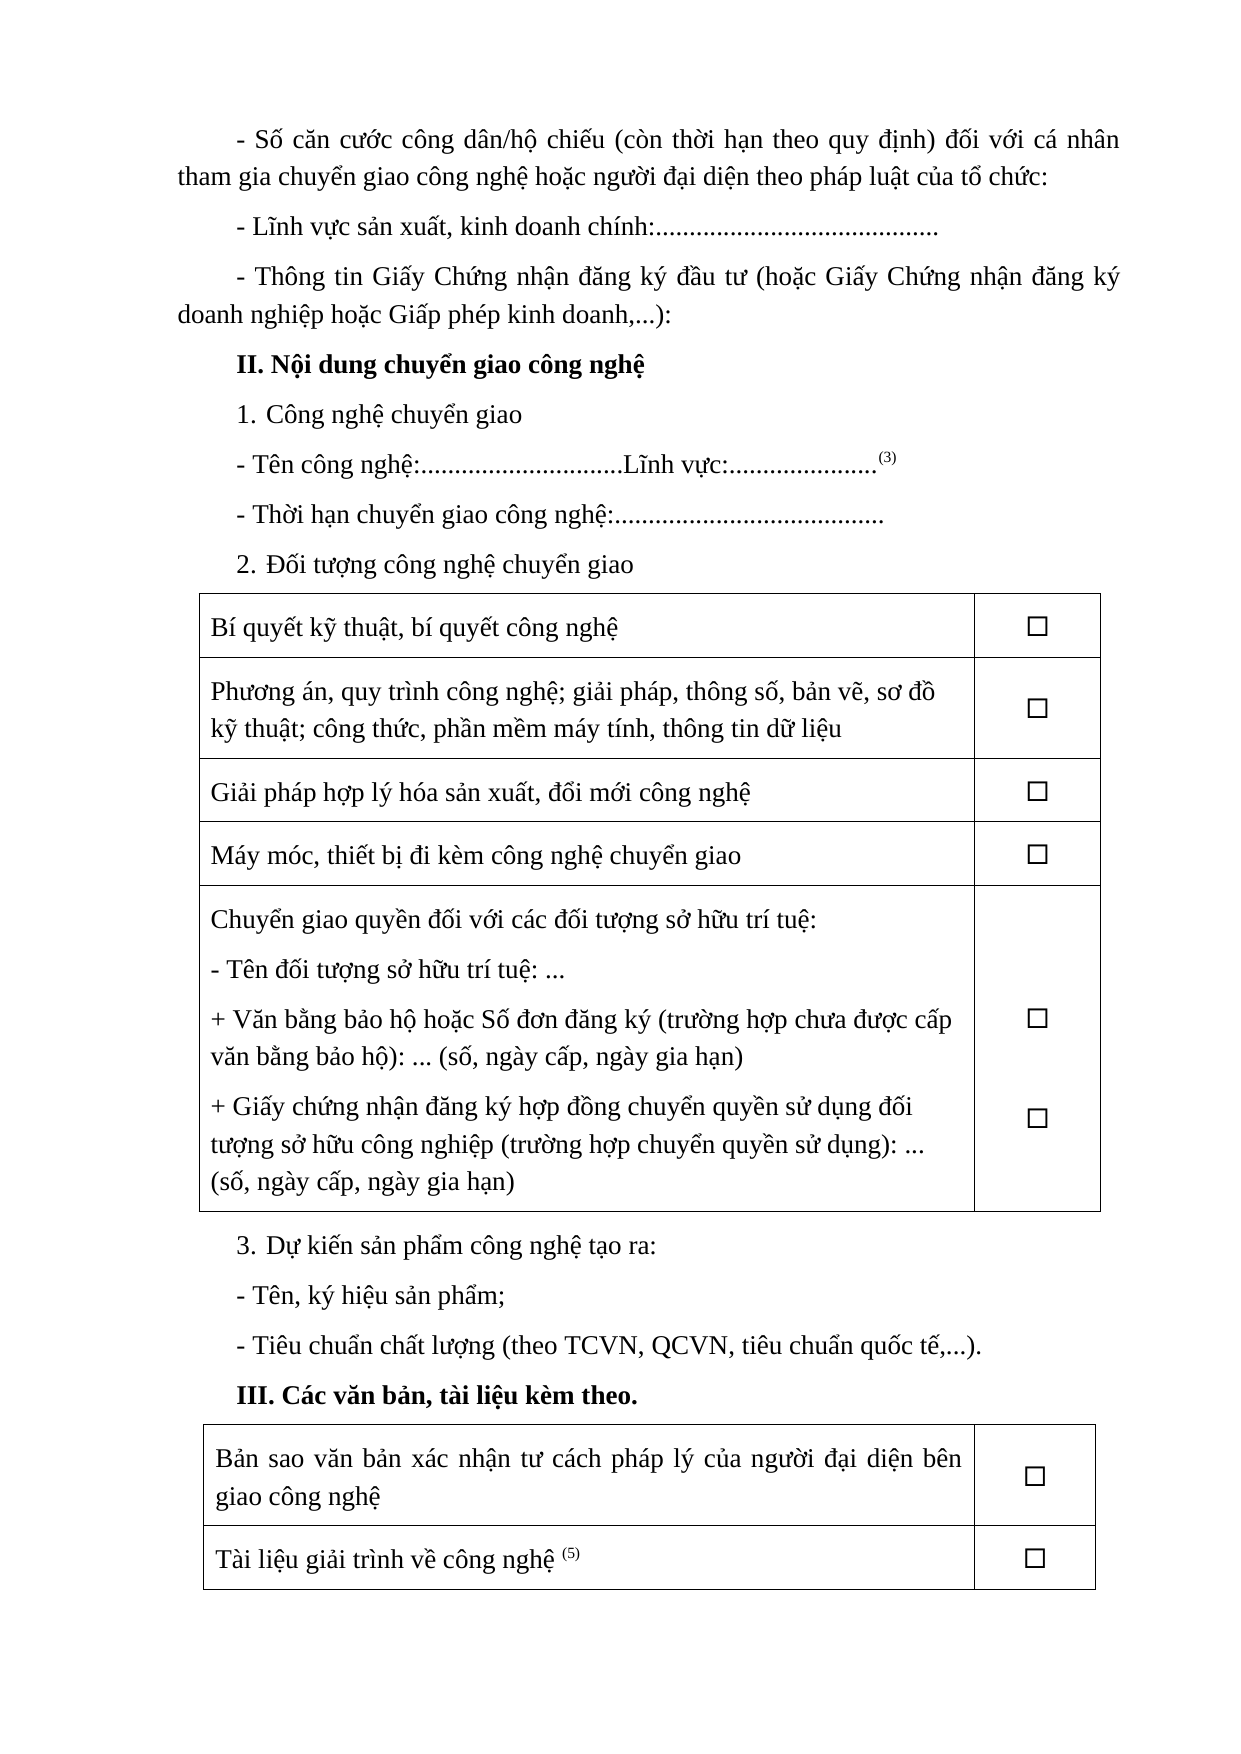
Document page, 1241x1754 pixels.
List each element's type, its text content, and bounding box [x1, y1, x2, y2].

text III. Các văn bản, tài liệu kèm theo. [177, 1374, 1122, 1412]
table_header Bí quyết kỹ thuật, bí quyết công nghệ [200, 594, 974, 657]
text - Tiêu chuẩn chất lượng (theo TCVN, QCVN, tiêu chuẩn quốc tế,...). [177, 1324, 1122, 1362]
text II. Nội dung chuyển giao công nghệ [177, 343, 1122, 381]
text - Thông tin Giấy Chứng nhận đăng ký đầu tư (hoặc Giấy Chứng nhận đăng ký doanh nghiệp hoặc Giấp phép kinh doanh,...): [177, 256, 1122, 331]
table_cell Máy móc, thiết bị đi kèm công nghệ chuyển giao [200, 822, 974, 885]
table_cell [975, 759, 1100, 821]
table_cell [975, 822, 1100, 885]
text - Tên công nghệ:..............................Lĩnh vực:......................(3) [177, 443, 1122, 481]
table_header [975, 1425, 1095, 1525]
table_header Bản sao văn bản xác nhận tư cách pháp lý của người đại diện bên giao công nghệ [204, 1425, 974, 1525]
text - Số căn cước công dân/hộ chiếu (còn thời hạn theo quy định) đối với cá nhân tham gia chuyển giao công nghệ hoặc người đại diện theo pháp luật của tổ chức: [177, 118, 1122, 193]
table_cell Chuyển giao quyền đối với các đối tượng sở hữu trí tuệ: - Tên đối tượng sở hữu trí tuệ: ... + Văn bằng bảo hộ hoặc Số đơn đăng ký (trường hợp chưa được cấp văn bằng bảo hộ): ... (số, ngày cấp, ngày gia hạn) + Giấy chứng nhận đăng ký hợp đồng chuyển quyền sử dụng đối tượng sở hữu công nghiệp (trường hợp chuyển quyền sử dụng): ... (số, ngày cấp, ngày gia hạn) [200, 886, 974, 1211]
list Đối tượng công nghệ chuyển giao [177, 543, 1122, 581]
table_cell Tài liệu giải trình về công nghệ (5) [204, 1526, 974, 1589]
list Dự kiến sản phẩm công nghệ tạo ra: [177, 1224, 1122, 1262]
table_cell Giải pháp hợp lý hóa sản xuất, đổi mới công nghệ [200, 759, 974, 821]
table_cell [975, 886, 1100, 1211]
text - Lĩnh vực sản xuất, kinh doanh chính:.......................................... [177, 206, 1122, 243]
table_header [975, 594, 1100, 657]
table_cell [975, 1526, 1095, 1589]
text - Tên, ký hiệu sản phẩm; [177, 1274, 1122, 1312]
table_cell Phương án, quy trình công nghệ; giải pháp, thông số, bản vẽ, sơ đồ kỹ thuật; công thức, phần mềm máy tính, thông tin dữ liệu [200, 658, 974, 758]
text - Thời hạn chuyển giao công nghệ:........................................ [177, 493, 1122, 531]
list Công nghệ chuyển giao [177, 393, 1122, 431]
table_cell [975, 658, 1100, 758]
